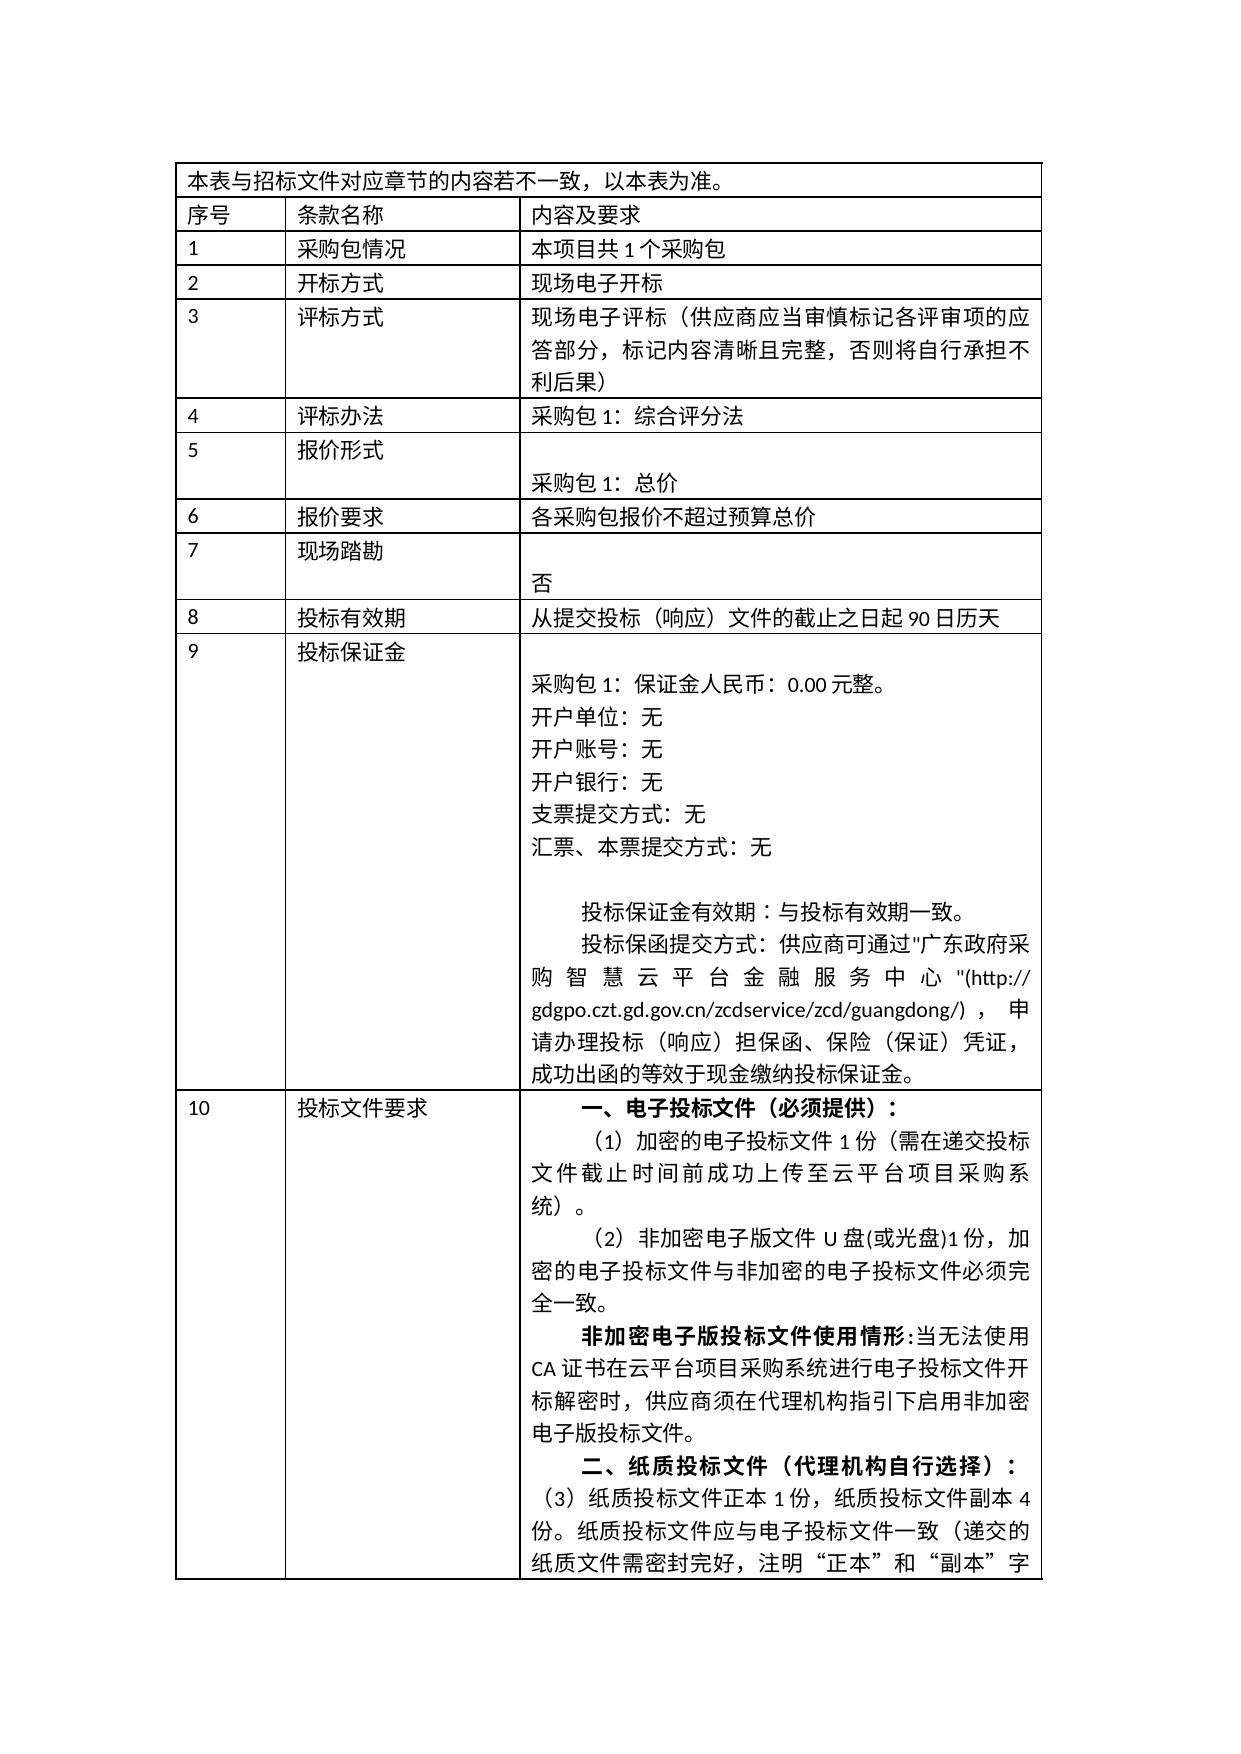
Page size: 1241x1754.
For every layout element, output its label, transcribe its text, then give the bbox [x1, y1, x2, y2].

table_cell 采购包1：保证金人民币：0.00元整。 开户单位：无 开户账号：无 开户银行：无 支票提交方式：无 汇票、本票提交方式：无 投标保证金有效期∶与投标有效期一致。 投标保函提交方式：供应商可通过"广东政府采购智慧云平台金融服务中心"(http://gdgpo.czt.gd.gov.cn/zcdservice/zcd/guangdong/)，申请办理投标（响应）担保函、保险（保证）凭证，成功出函的等效于现金缴纳投标保证金。 [521, 634, 1041, 1089]
table_cell 采购包情况 [286, 232, 519, 264]
table_cell 否 [521, 534, 1041, 598]
table_cell 本项目共1个采购包 [521, 232, 1041, 264]
table_cell 报价要求 [286, 500, 519, 532]
table_cell 投标保证金 [286, 634, 519, 1089]
table_header 本表与招标文件对应章节的内容若不一致，以本表为准。 [177, 164, 1041, 196]
table_cell 7 [177, 534, 285, 598]
table_cell 9 [177, 634, 285, 1089]
table_cell 1 [177, 232, 285, 264]
table_cell 10 [177, 1091, 285, 1578]
table_cell 条款名称 [286, 198, 519, 230]
table_cell 投标有效期 [286, 600, 519, 633]
table_cell 5 [177, 433, 285, 498]
table_cell 内容及要求 [521, 198, 1041, 230]
table_cell 3 [177, 300, 285, 397]
table_cell 评标办法 [286, 399, 519, 431]
table_cell 采购包1：总价 [521, 433, 1041, 498]
table_cell 现场电子评标（供应商应当审慎标记各评审项的应答部分，标记内容清晰且完整，否则将自行承担不利后果） [521, 300, 1041, 397]
table_cell 6 [177, 500, 285, 532]
table_cell 从提交投标（响应）文件的截止之日起90日历天 [521, 600, 1041, 633]
table_cell 8 [177, 600, 285, 633]
table_cell 2 [177, 266, 285, 298]
table_cell 现场电子开标 [521, 266, 1041, 298]
table_cell 4 [177, 399, 285, 431]
table_cell 各采购包报价不超过预算总价 [521, 500, 1041, 532]
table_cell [521, 1091, 1041, 1578]
table_cell 现场踏勘 [286, 534, 519, 598]
table_cell 投标文件要求 [286, 1091, 519, 1578]
table_cell 采购包1：综合评分法 [521, 399, 1041, 431]
table_cell 序号 [177, 198, 285, 230]
table_cell 报价形式 [286, 433, 519, 498]
table_cell 开标方式 [286, 266, 519, 298]
table_cell 评标方式 [286, 300, 519, 397]
